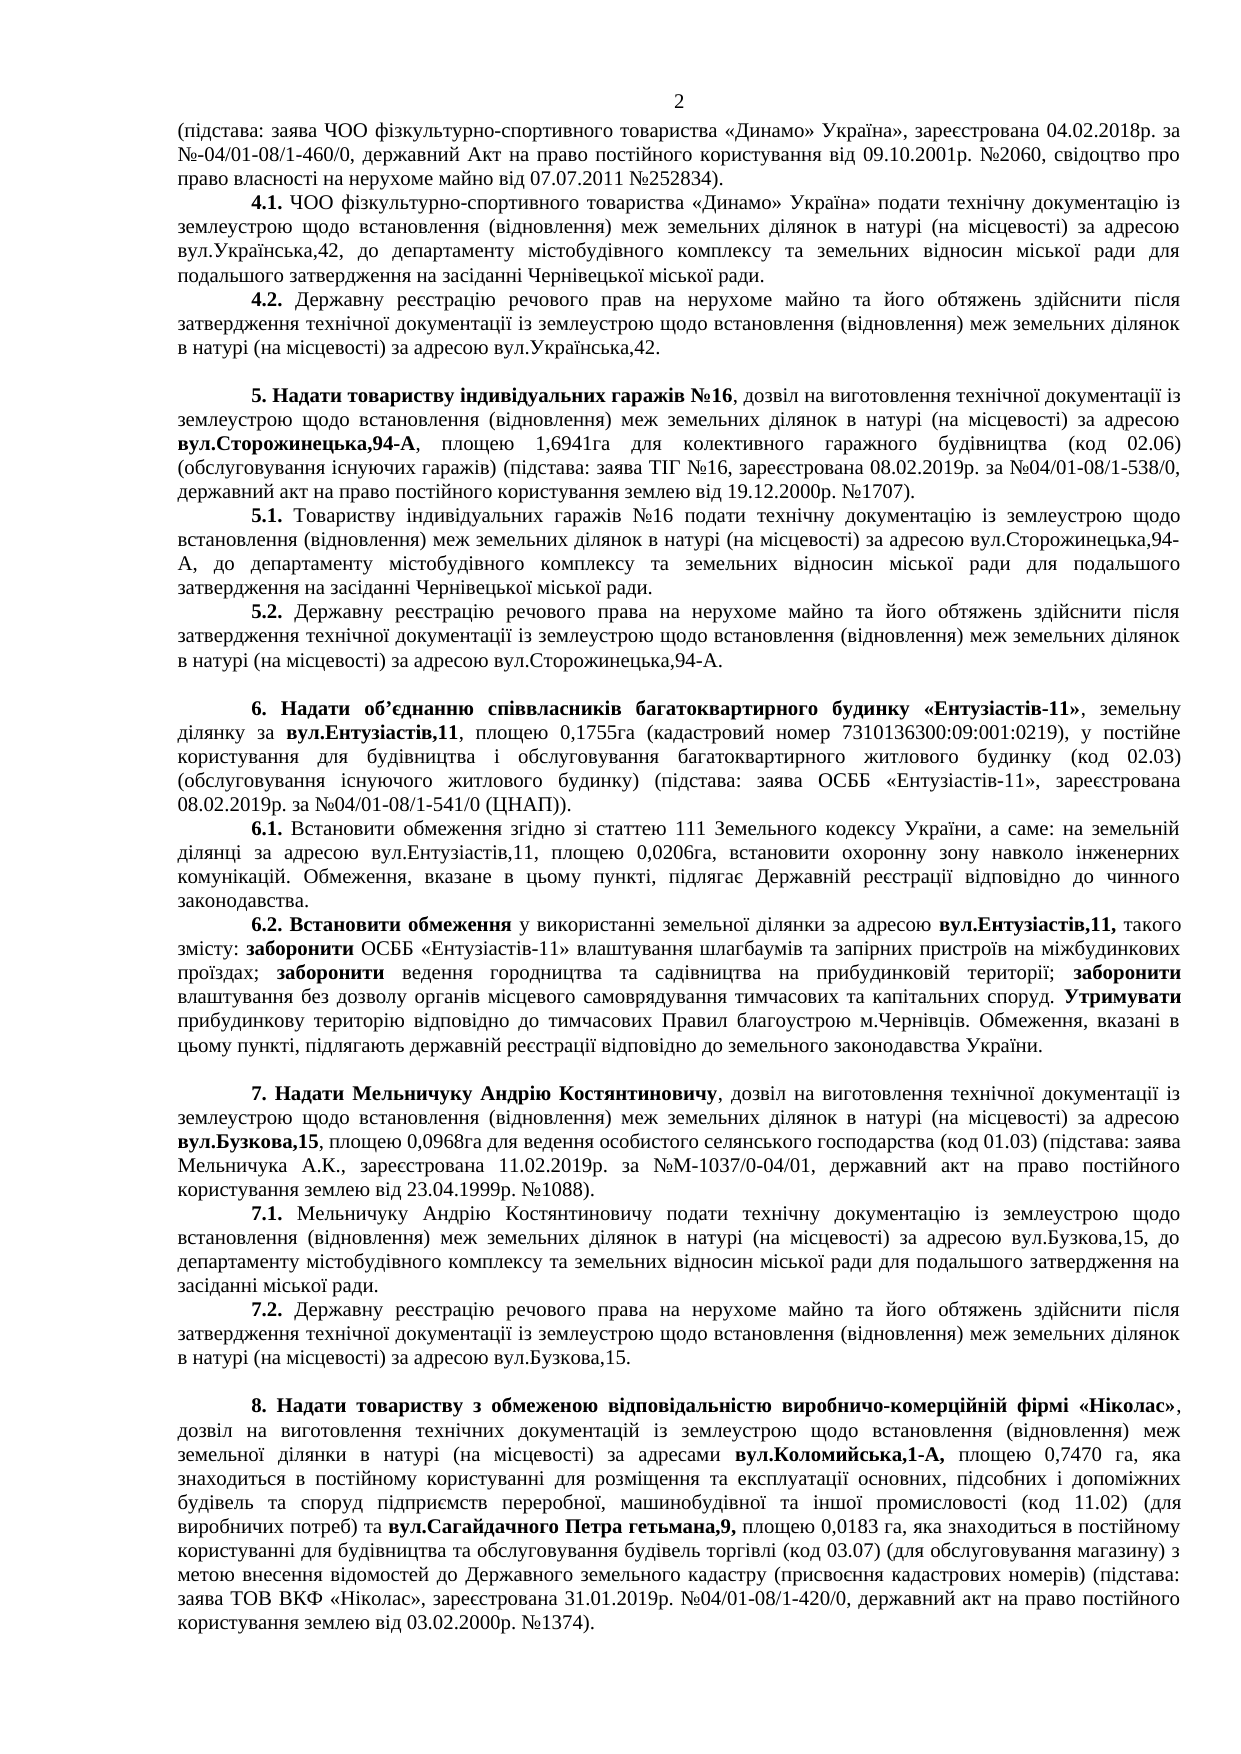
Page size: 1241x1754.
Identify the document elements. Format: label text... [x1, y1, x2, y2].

text 6.2. Встановити обмеження у використанні земельної ділянки за адресою вул.Ентузіастів,11, такого змісту: заборонити ОСББ «Ентузіастів-11» влаштування шлагбаумів та запірних пристроїв на міжбудинкових проїздах; заборонити ведення городництва та садівництва на прибудинковій території; заборонити влаштування без дозволу органів місцевого самоврядування тимчасових та капітальних споруд. Утримувати прибудинкову територію відповідно до тимчасових Правил благоустрою м.Чернівців. Обмеження, вказані в цьому пункті, підлягають державній реєстрації відповідно до земельного законодавства України. [177, 912, 1181, 1057]
text 8. Надати товариству з обмеженою відповідальністю виробничо-комерційній фірмі «Ніколас», дозвіл на виготовлення технічних документацій із землеустрою щодо встановлення (відновлення) меж земельної ділянки в натурі (на місцевості) за адресами вул.Коломийська,1-А, площею 0,7470 га, яка знаходиться в постійному користуванні для розміщення та експлуатації основних, підсобних і допоміжних будівель та споруд підприємств переробної, машинобудівної та іншої промисловості (код 11.02) (для виробничих потреб) та вул.Сагайдачного Петра гетьмана,9, площею 0,0183 га, яка знаходиться в постійному користуванні для будівництва та обслуговування будівель торгівлі (код 03.07) (для обслуговування магазину) з метою внесення відомостей до Державного земельного кадастру (присвоєння кадастрових номерів) (підстава: заява ТОВ ВКФ «Ніколас», зареєстрована 31.01.2019р. №04/01-08/1-420/0, державний акт на право постійного користування землею від 03.02.2000р. №1374). [177, 1393, 1181, 1634]
text 7.1. Мельничуку Андрію Костянтиновичу подати технічну документацію із землеустрою щодо встановлення (відновлення) меж земельних ділянок в натурі (на місцевості) за адресою вул.Бузкова,15, до департаменту містобудівного комплексу та земельних відносин міської ради для подальшого затвердження на засіданні міської ради. [177, 1201, 1181, 1297]
text 5. Надати товариству індивідуальних гаражів №16, дозвіл на виготовлення технічної документації із землеустрою щодо встановлення (відновлення) меж земельних ділянок в натурі (на місцевості) за адресою вул.Сторожинецька,94-А, площею 1,6941га для колективного гаражного будівництва (код 02.06) (обслуговування існуючих гаражів) (підстава: заява ТІГ №16, зареєстрована 08.02.2019р. за №04/01-08/1-538/0, державний акт на право постійного користування землею від 19.12.2000р. №1707). [177, 383, 1181, 503]
text 5.2. Державну реєстрацію речового права на нерухоме майно та його обтяжень здійснити після затвердження технічної документації із землеустрою щодо встановлення (відновлення) меж земельних ділянок в натурі (на місцевості) за адресою вул.Сторожинецька,94-А. [177, 599, 1181, 672]
text 6.1. Встановити обмеження згідно зі статтею 111 Земельного кодексу України, а саме: на земельній ділянці за адресою вул.Ентузіастів,11, площею 0,0206га, встановити охоронну зону навколо інженерних комунікацій. Обмеження, вказане в цьому пункті, підлягає Державній реєстрації відповідно до чинного законодавства. [177, 816, 1181, 912]
text 4.1. ЧОО фізкультурно-спортивного товариства «Динамо» Україна» подати технічну документацію із землеустрою щодо встановлення (відновлення) меж земельних ділянок в натурі (на місцевості) за адресою вул.Українська,42, до департаменту містобудівного комплексу та земельних відносин міської ради для подальшого затвердження на засіданні Чернівецької міської ради. [177, 190, 1181, 287]
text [177, 118, 1181, 190]
text 7. Надати Мельничуку Андрію Костянтиновичу, дозвіл на виготовлення технічної документації із землеустрою щодо встановлення (відновлення) меж земельних ділянок в натурі (на місцевості) за адресою вул.Бузкова,15, площею 0,0968га для ведення особистого селянського господарства (код 01.03) (підстава: заява Мельничука А.К., зареєстрована 11.02.2019р. за №М-1037/0-04/01, державний акт на право постійного користування землею від 23.04.1999р. №1088). [177, 1081, 1181, 1201]
text 4.2. Державну реєстрацію речового прав на нерухоме майно та його обтяжень здійснити після затвердження технічної документації із землеустрою щодо встановлення (відновлення) меж земельних ділянок в натурі (на місцевості) за адресою вул.Українська,42. [177, 287, 1181, 359]
text 6. Надати об’єднанню співвласників багатоквартирного будинку «Ентузіастів-11», земельну ділянку за вул.Ентузіастів,11, площею 0,1755га (кадастровий номер 7310136300:09:001:0219), у постійне користування для будівництва і обслуговування багатоквартирного житлового будинку (код 02.03) (обслуговування існуючого житлового будинку) (підстава: заява ОСББ «Ентузіастів-11», зареєстрована 08.02.2019р. за №04/01-08/1-541/0 (ЦНАП)). [177, 696, 1181, 816]
text 7.2. Державну реєстрацію речового права на нерухоме майно та його обтяжень здійснити після затвердження технічної документації із землеустрою щодо встановлення (відновлення) меж земельних ділянок в натурі (на місцевості) за адресою вул.Бузкова,15. [177, 1297, 1181, 1369]
text 5.1. Товариству індивідуальних гаражів №16 подати технічну документацію із землеустрою щодо встановлення (відновлення) меж земельних ділянок в натурі (на місцевості) за адресою вул.Сторожинецька,94-А, до департаменту містобудівного комплексу та земельних відносин міської ради для подальшого затвердження на засіданні Чернівецької міської ради. [177, 503, 1181, 599]
